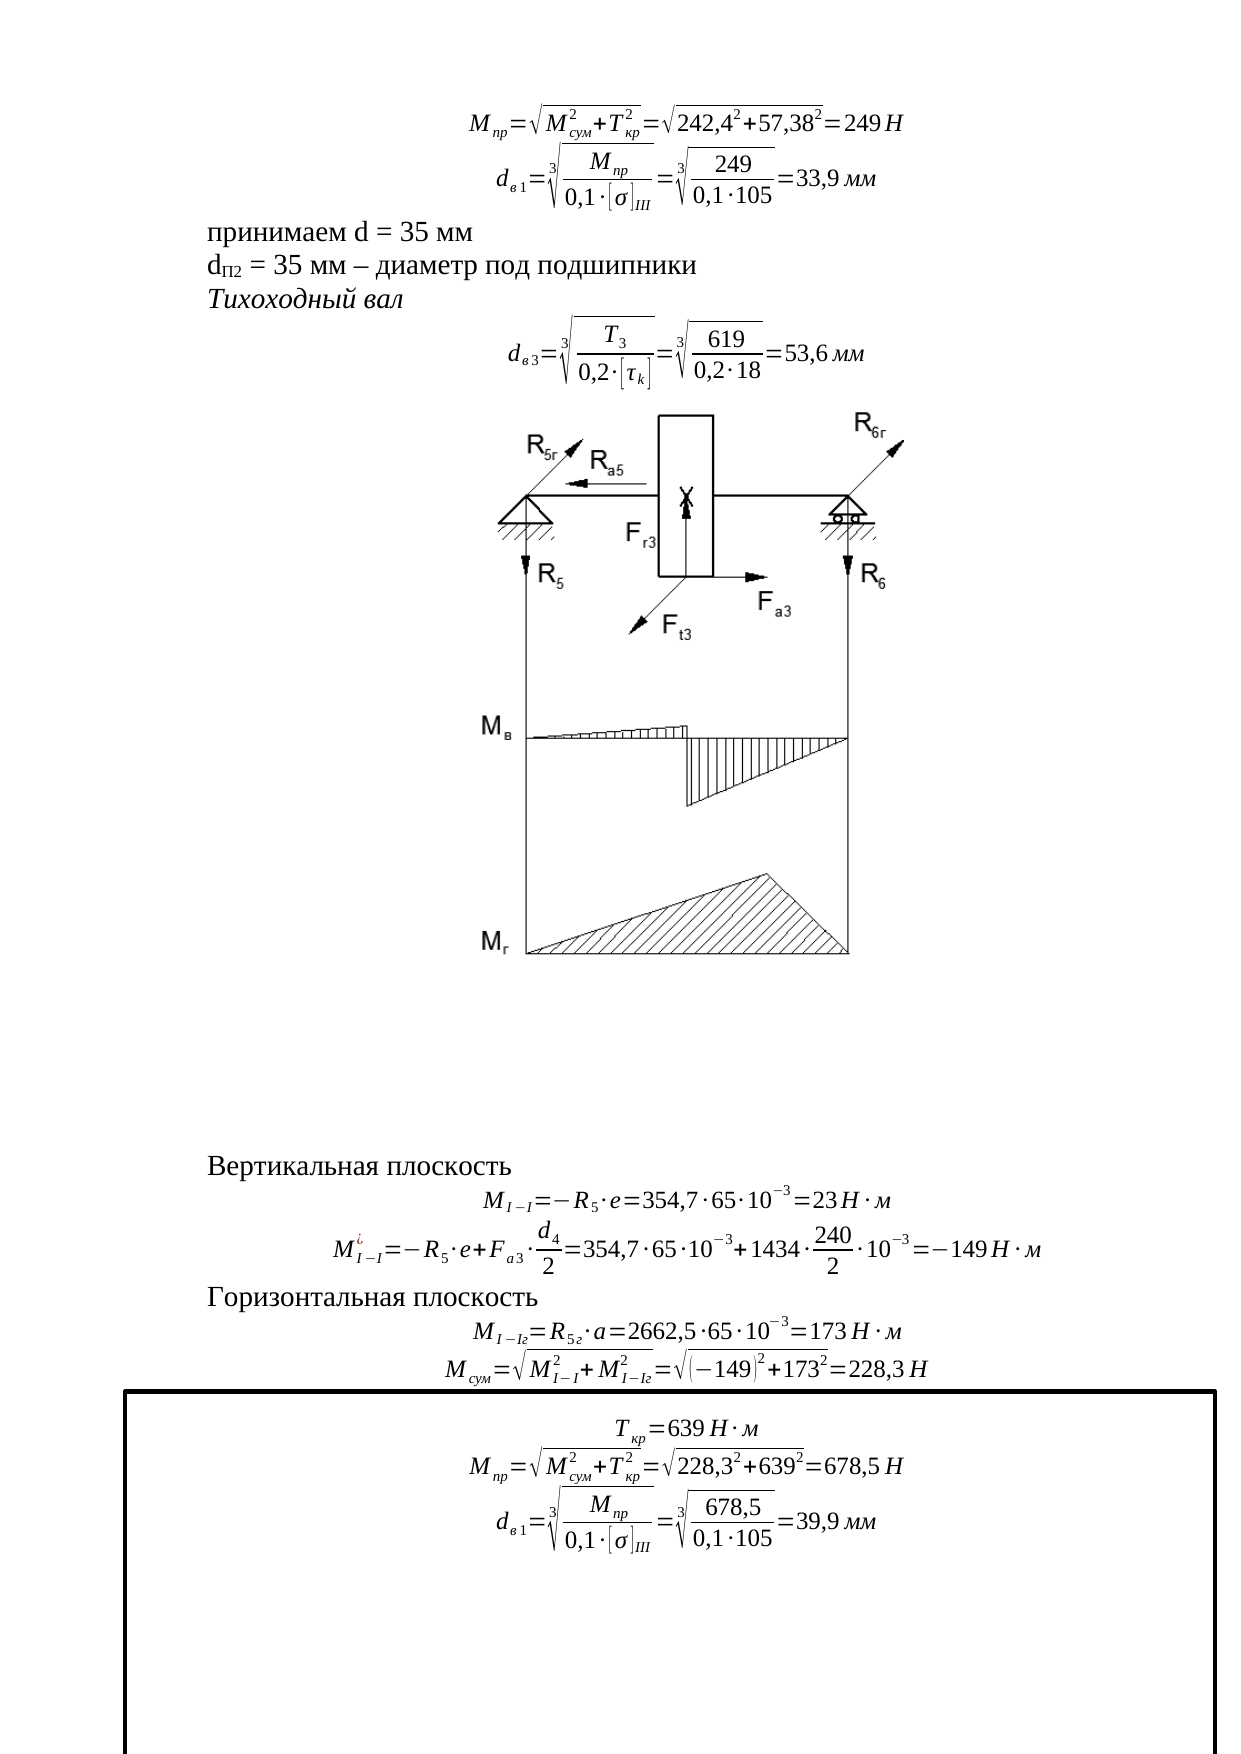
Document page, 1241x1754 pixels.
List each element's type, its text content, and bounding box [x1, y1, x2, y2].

text Тихоходный вал [148, 281, 1167, 314]
text Горизонтальная плоскость [148, 1279, 1167, 1313]
text Вертикальная плоскость [148, 1148, 1167, 1182]
text dП2 = 35 мм – диаметр под подшипники [148, 247, 1167, 281]
picture [469, 390, 904, 981]
text принимаем d = 35 мм [148, 214, 1167, 247]
